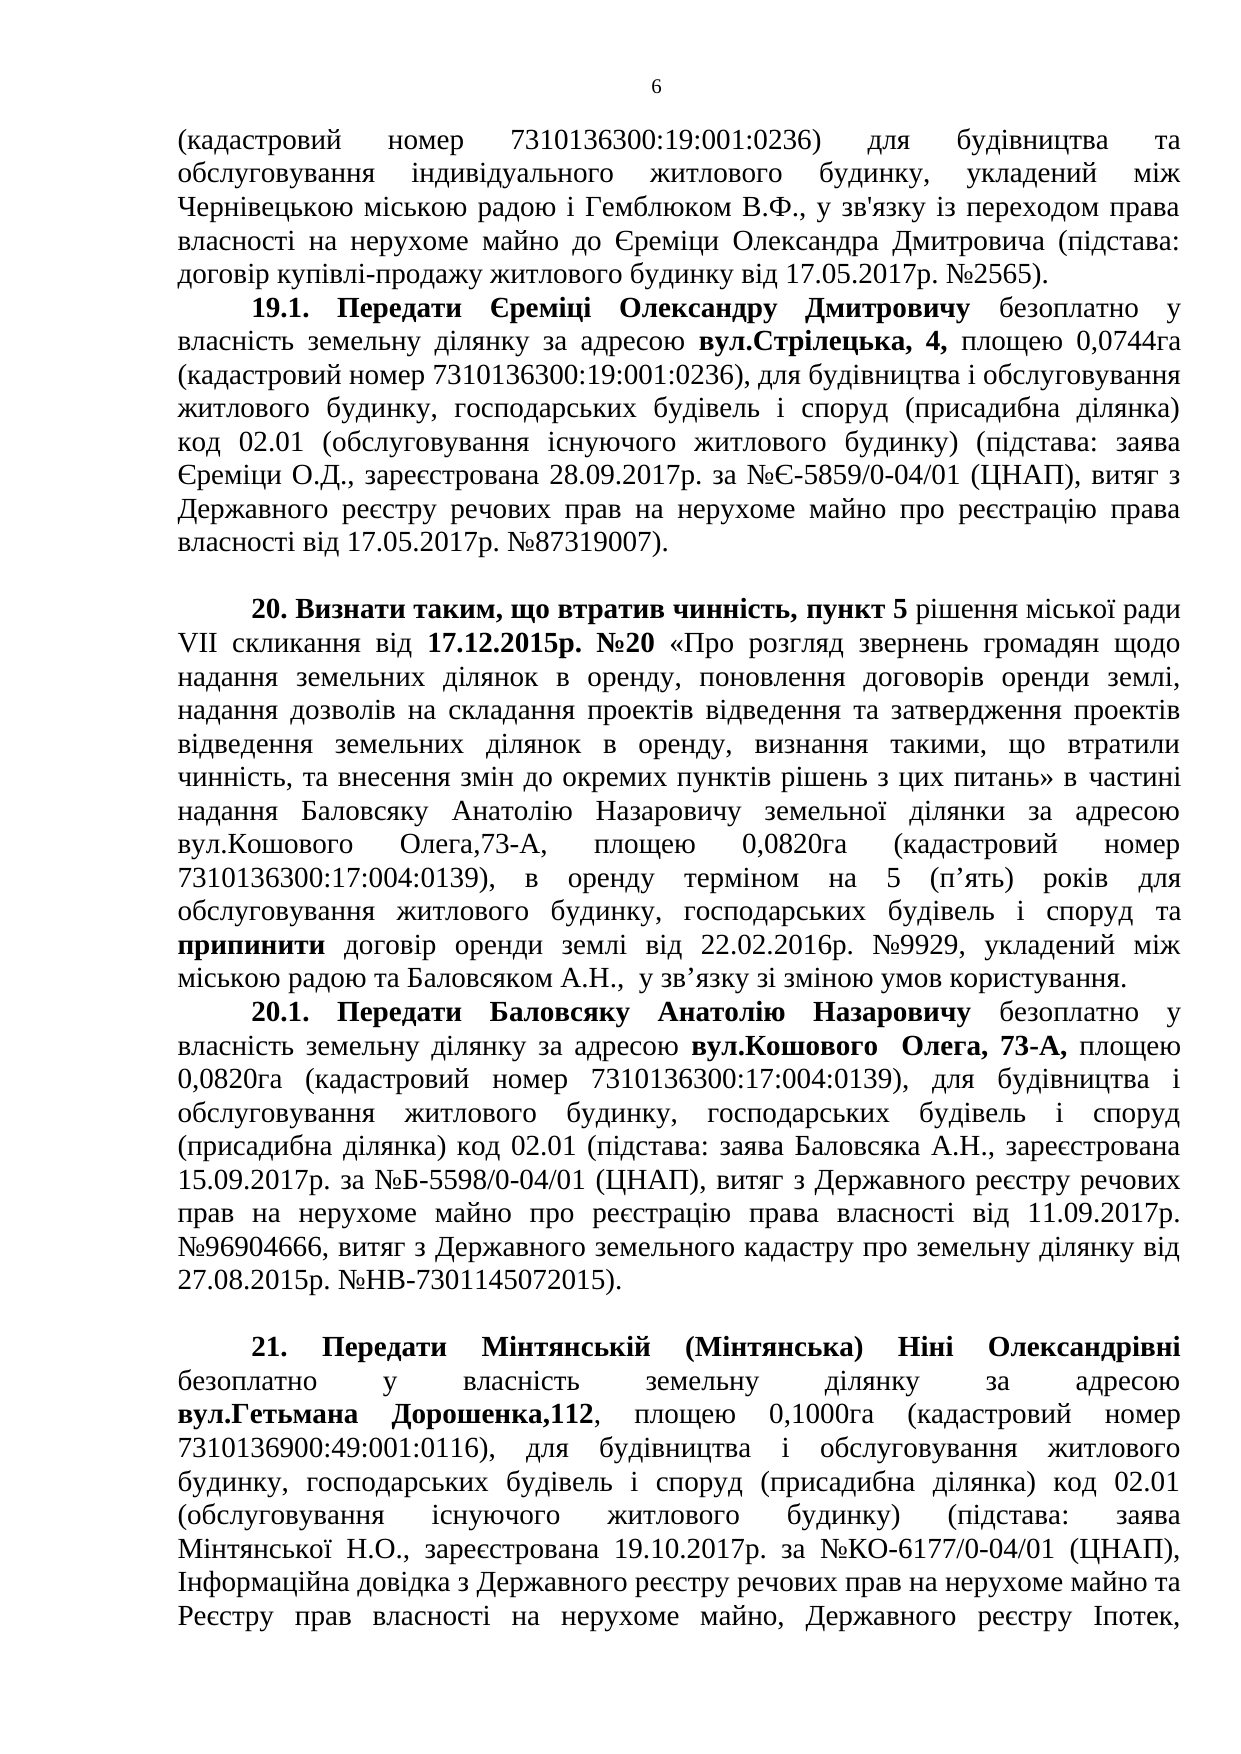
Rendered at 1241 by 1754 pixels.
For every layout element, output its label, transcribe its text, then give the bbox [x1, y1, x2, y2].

text 20.1. Передати Баловсяку Анатолію Назаровичу безоплатно у власність земельну ділянку за адресою вул.Кошового Олега, 73-А, площею 0,0820га (кадастровий номер 7310136300:17:004:0139), для будівництва і обслуговування житлового будинку, господарських будівель і споруд (присадибна ділянка) код 02.01 (підстава: заява Баловсяка А.Н., зареєстрована 15.09.2017р. за №Б-5598/0-04/01 (ЦНАП), витяг з Державного реєстру речових прав на нерухоме майно про реєстрацію права власності від 11.09.2017р. №96904666, витяг з Державного земельного кадастру про земельну ділянку від 27.08.2015р. №НВ-7301145072015). [177, 994, 1181, 1296]
text 19.1. Передати Єреміці Олександру Дмитровичу безоплатно у власність земельну ділянку за адресою вул.Стрілецька, 4, площею 0,0744га (кадастровий номер 7310136300:19:001:0236), для будівництва і обслуговування житлового будинку, господарських будівель і споруд (присадибна ділянка) код 02.01 (обслуговування існуючого житлового будинку) (підстава: заява Єреміци О.Д., зареєстрована 28.09.2017р. за №Є-5859/0-04/01 (ЦНАП), витяг з Державного реєстру речових прав на нерухоме майно про реєстрацію права власності від 17.05.2017р. №87319007). [177, 290, 1181, 558]
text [177, 98, 1181, 290]
text 20. Визнати таким, що втратив чинність, пункт 5 рішення міської ради VІІ скликання від 17.12.2015р. №20 «Про розгляд звернень громадян щодо надання земельних ділянок в оренду, поновлення договорів оренди землі, надання дозволів на складання проектів відведення та затвердження проектів відведення земельних ділянок в оренду, визнання такими, що втратили чинність, та внесення змін до окремих пунктів рішень з цих питань» в частині надання Баловсяку Анатолію Назаровичу земельної ділянки за адресою вул.Кошового Олега,73-А, площею 0,0820га (кадастровий номер 7310136300:17:004:0139), в оренду терміном на 5 (п’ять) років для обслуговування житлового будинку, господарських будівель і споруд та припинити договір оренди землі від 22.02.2016р. №9929, укладений між міською радою та Баловсяком А.Н., у зв’язку зі зміною умов користування. [177, 592, 1181, 994]
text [177, 1329, 1181, 1631]
